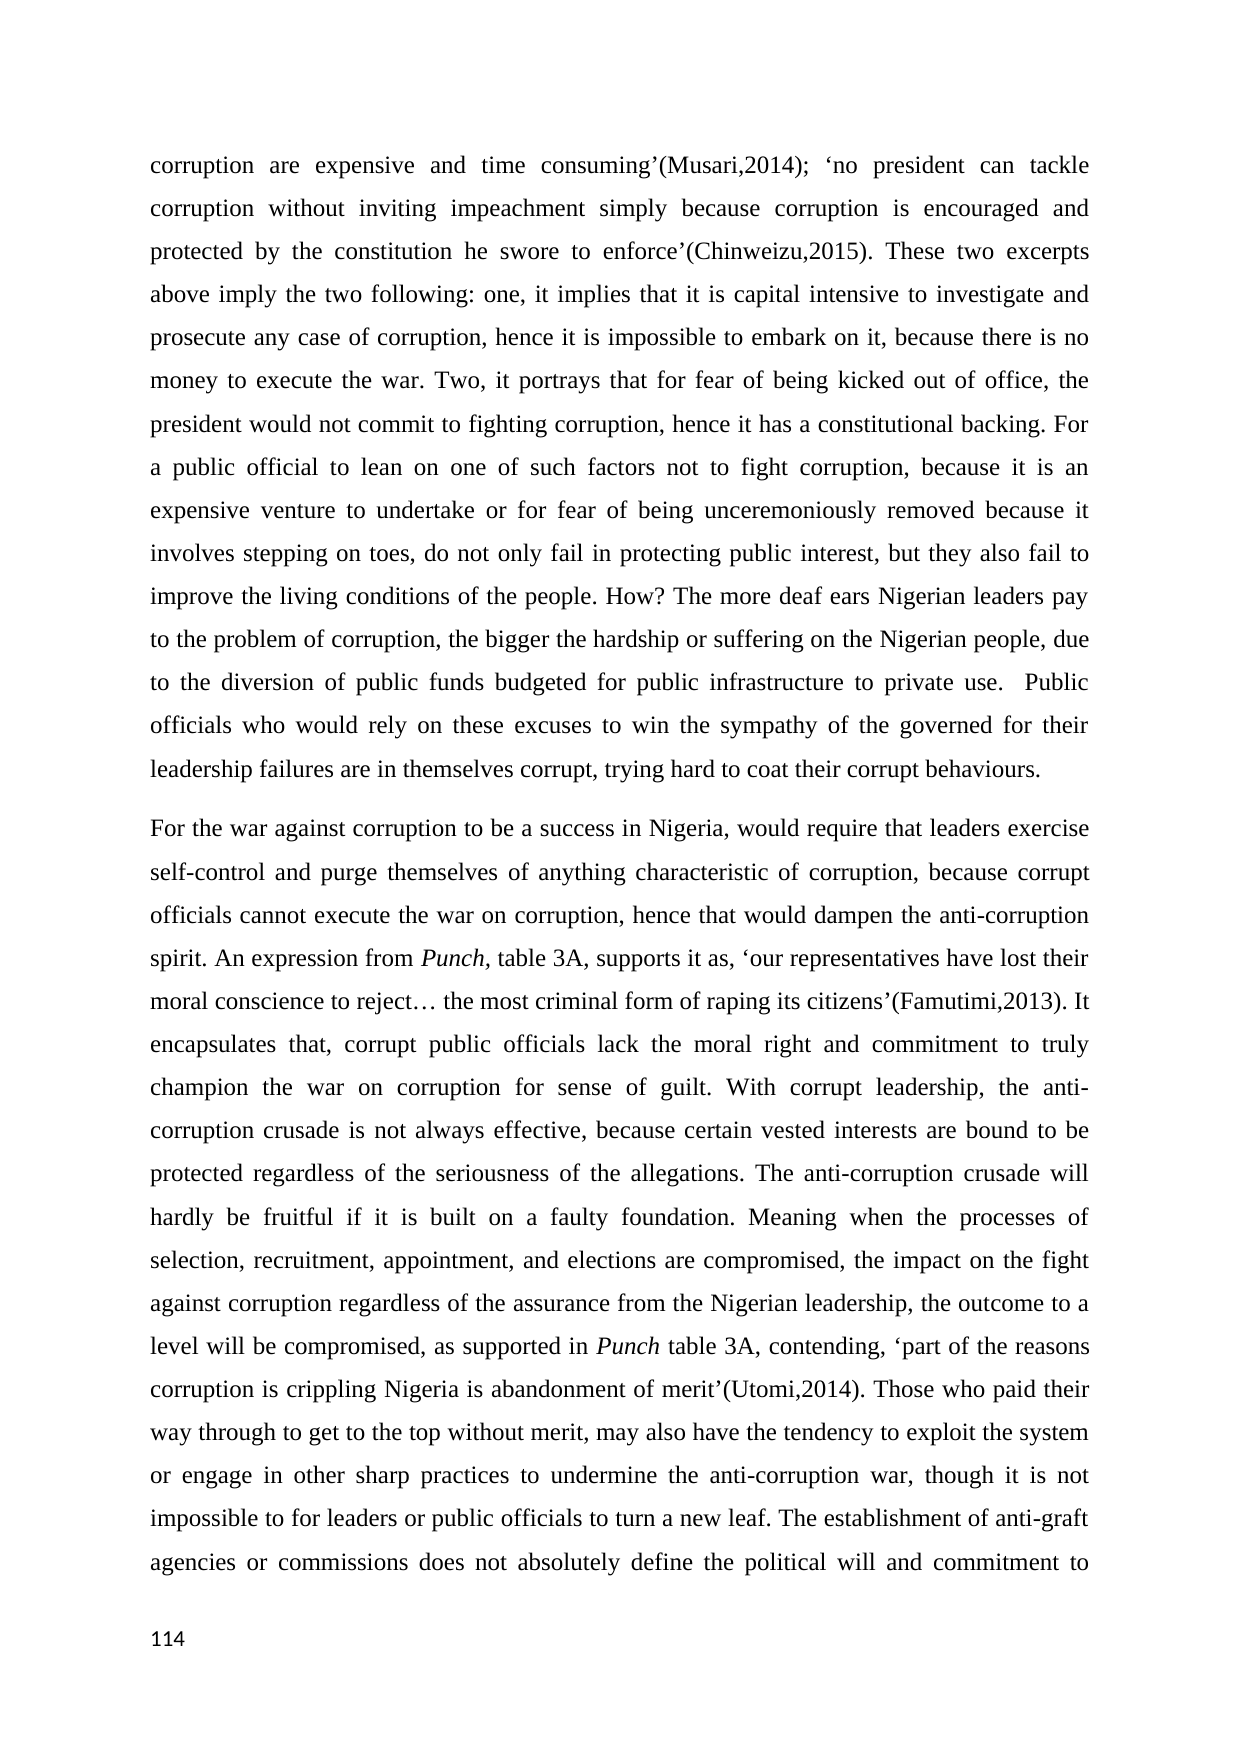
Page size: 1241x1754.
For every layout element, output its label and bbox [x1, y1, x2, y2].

text [150, 150, 1090, 782]
text [150, 813, 1090, 1575]
